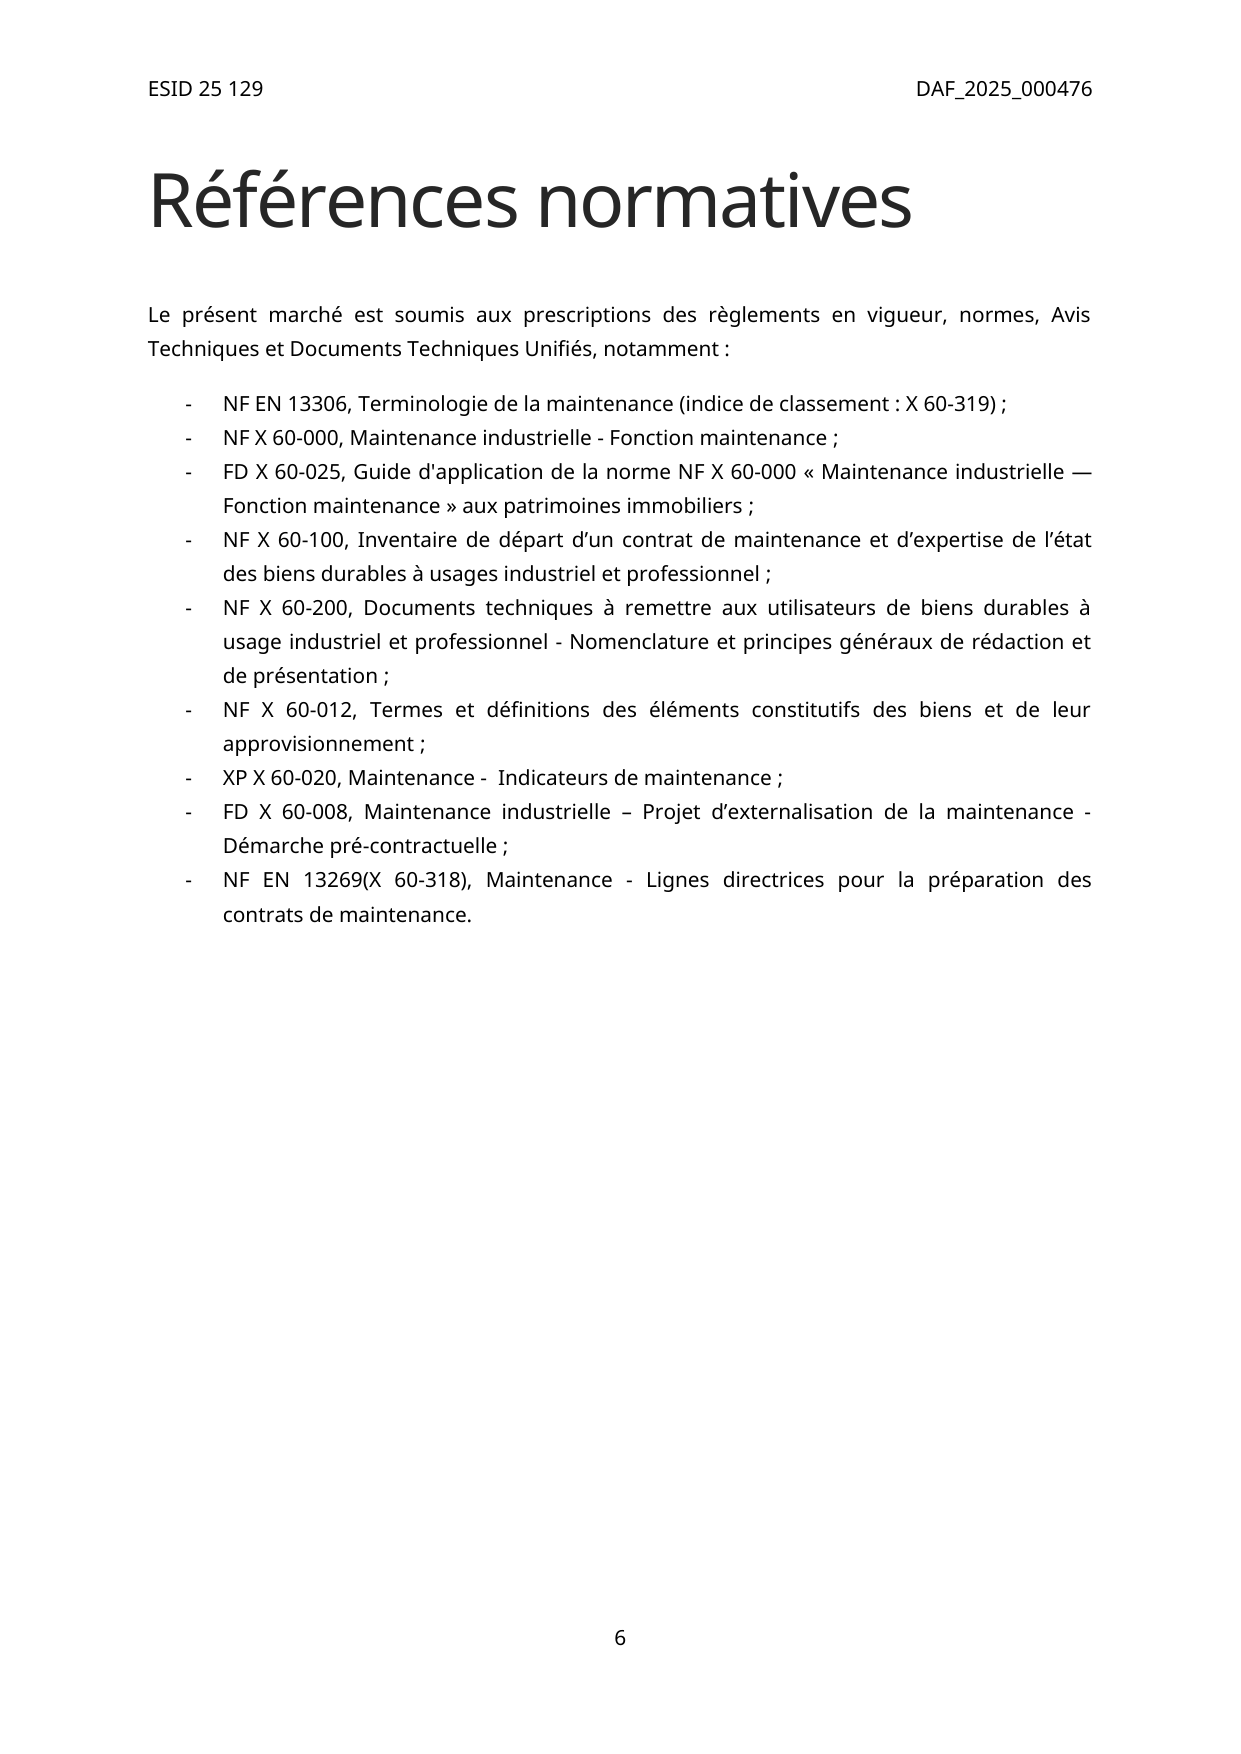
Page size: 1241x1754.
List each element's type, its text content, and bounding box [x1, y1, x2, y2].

list NF EN 13306, Terminologie de la maintenance (indice de classement : X 60-319) ; [185, 389, 1093, 417]
list NF X 60-012, Termes et définitions des éléments constitutifs des biens et de leur approvisionnement ; [185, 695, 1093, 758]
list XP X 60-020, Maintenance - Indicateurs de maintenance ; [185, 763, 1093, 792]
list NF X 60-200, Documents techniques à remettre aux utilisateurs de biens durables à usage industriel et professionnel - Nomenclature et principes généraux de rédaction et de présentation ; [185, 593, 1093, 690]
title Références normatives [148, 148, 1093, 250]
list FD X 60-025, Guide d'application de la norme NF X 60-000 « Maintenance industrielle — Fonction maintenance » aux patrimoines immobiliers ; [185, 457, 1093, 519]
list NF X 60-100, Inventaire de départ d’un contrat de maintenance et d’expertise de l’état des biens durables à usages industriel et professionnel ; [185, 525, 1093, 587]
text Le présent marché est soumis aux prescriptions des règlements en vigueur, normes, Avis Techniques et Documents Techniques Unifiés, notamment : [148, 300, 1093, 362]
list FD X 60-008, Maintenance industrielle – Projet d’externalisation de la maintenance - Démarche pré-contractuelle ; [185, 797, 1093, 860]
list NF EN 13269(X 60-318), Maintenance - Lignes directrices pour la préparation des contrats de maintenance. [185, 866, 1093, 928]
list NF X 60-000, Maintenance industrielle - Fonction maintenance ; [185, 423, 1093, 451]
